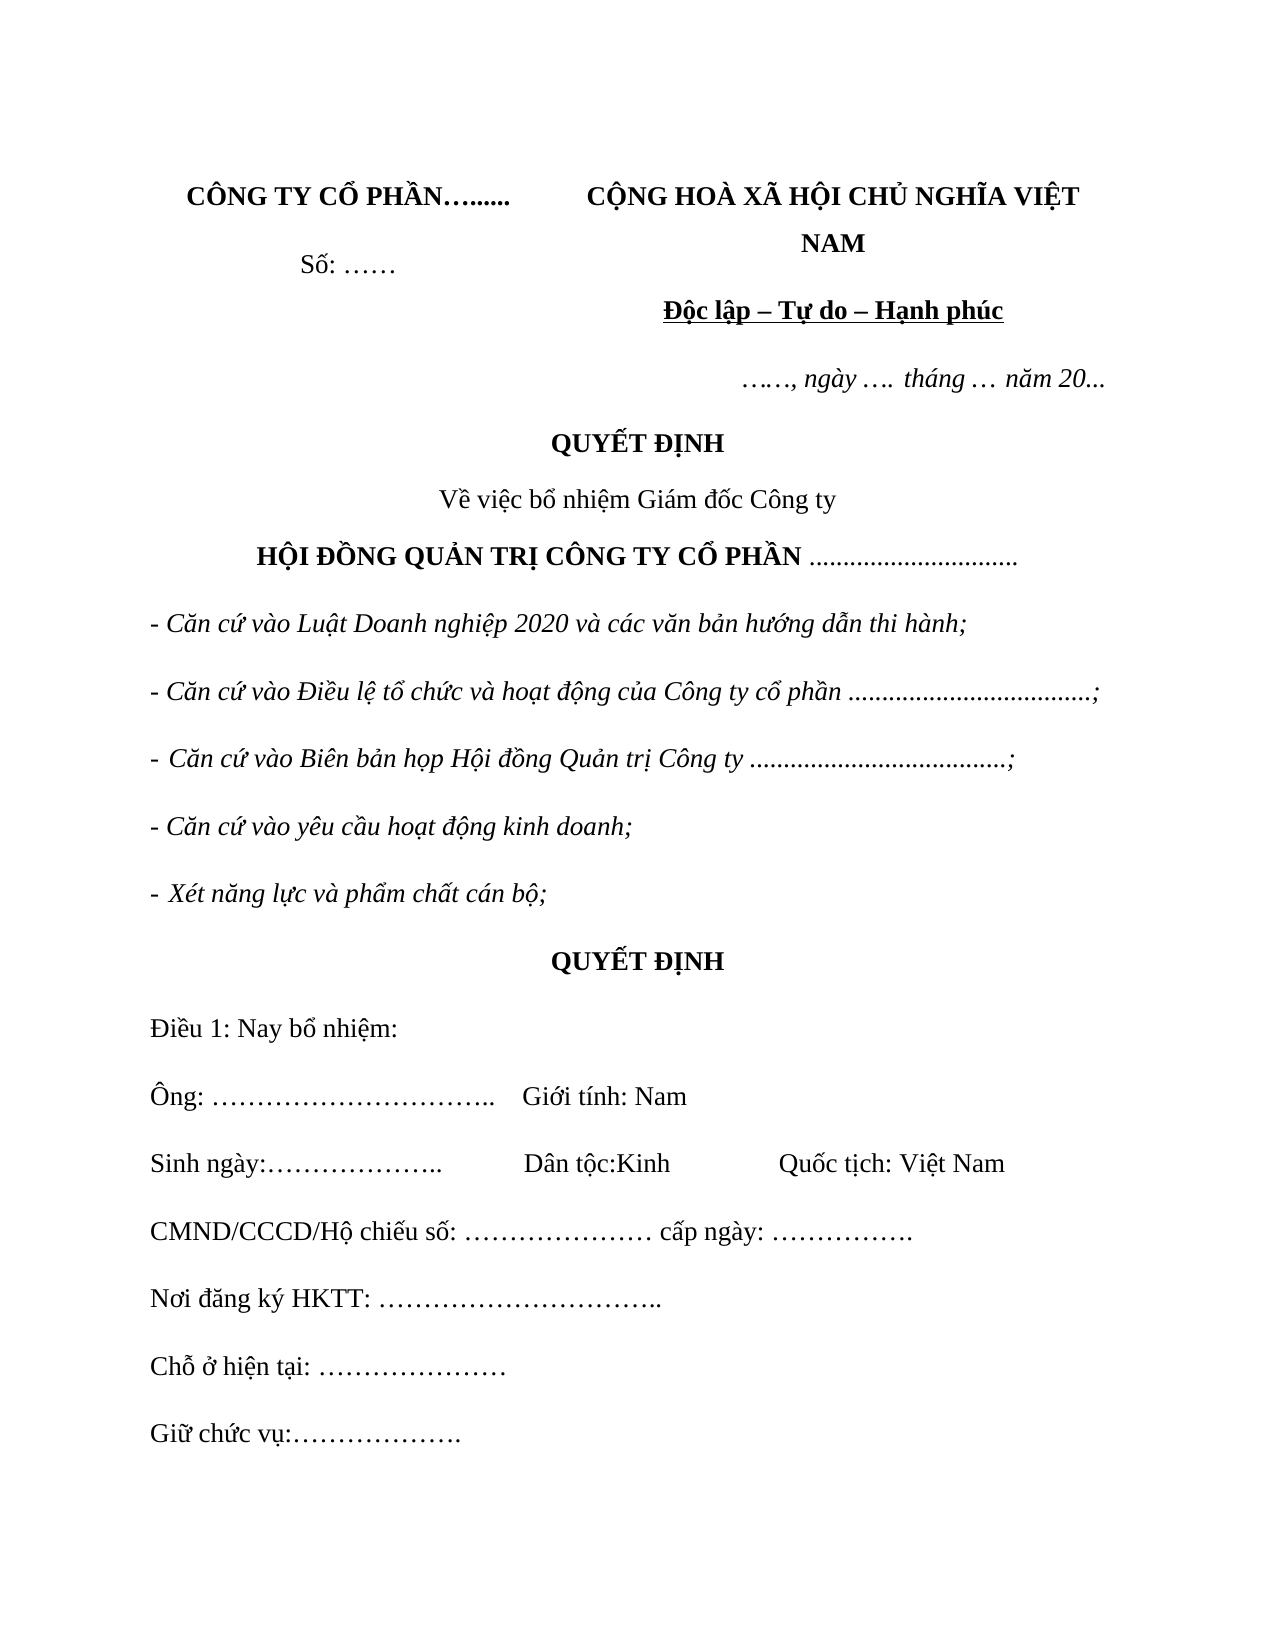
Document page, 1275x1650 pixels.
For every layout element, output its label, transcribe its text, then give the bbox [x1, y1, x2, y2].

text Chỗ ở hiện tại: ………………… [150, 1350, 1125, 1381]
text - Căn cứ vào Điều lệ tổ chức và hoạt động của Công ty cổ phần ....................................; [150, 675, 1125, 706]
text CMND/CCCD/Hộ chiếu số: ………………… cấp ngày: ……………. [150, 1215, 1125, 1246]
text HỘI ĐỒNG QUẢN TRỊ CÔNG TY CỔ PHẦN ............................... [150, 540, 1125, 571]
text Giữ chức vụ:………………. [150, 1418, 1125, 1449]
table_header CỘNG HOÀ XÃ HỘI CHỦ NGHĨA VIỆT NAM Độc lập – Tự do – Hạnh phúc ……, ngày …. tháng … năm 20... [547, 180, 1120, 427]
text Sinh ngày:……………….. Dân tộc:Kinh Quốc tịch: Việt Nam [150, 1148, 1125, 1179]
text - Căn cứ vào Biên bản họp Hội đồng Quản trị Công ty ......................................; [150, 743, 1125, 774]
text Nơi đăng ký HKTT: ………………………….. [150, 1283, 1125, 1314]
text Điều 1: Nay bổ nhiệm: [150, 1013, 1125, 1044]
text Ông: ………………………….. Giới tính: Nam [150, 1080, 1125, 1111]
table_header CÔNG TY CỔ PHẦN…...... Số: …… [150, 180, 547, 427]
text QUYẾT ĐỊNH [150, 427, 1125, 458]
text Về việc bổ nhiệm Giám đốc Công ty [150, 483, 1125, 515]
text - Căn cứ vào Luật Doanh nghiệp 2020 và các văn bản hướng dẫn thi hành; [150, 608, 1125, 639]
text - Xét năng lực và phẩm chất cán bộ; [150, 878, 1125, 909]
text QUYẾT ĐỊNH [150, 945, 1125, 976]
text - Căn cứ vào yêu cầu hoạt động kinh doanh; [150, 810, 1125, 841]
